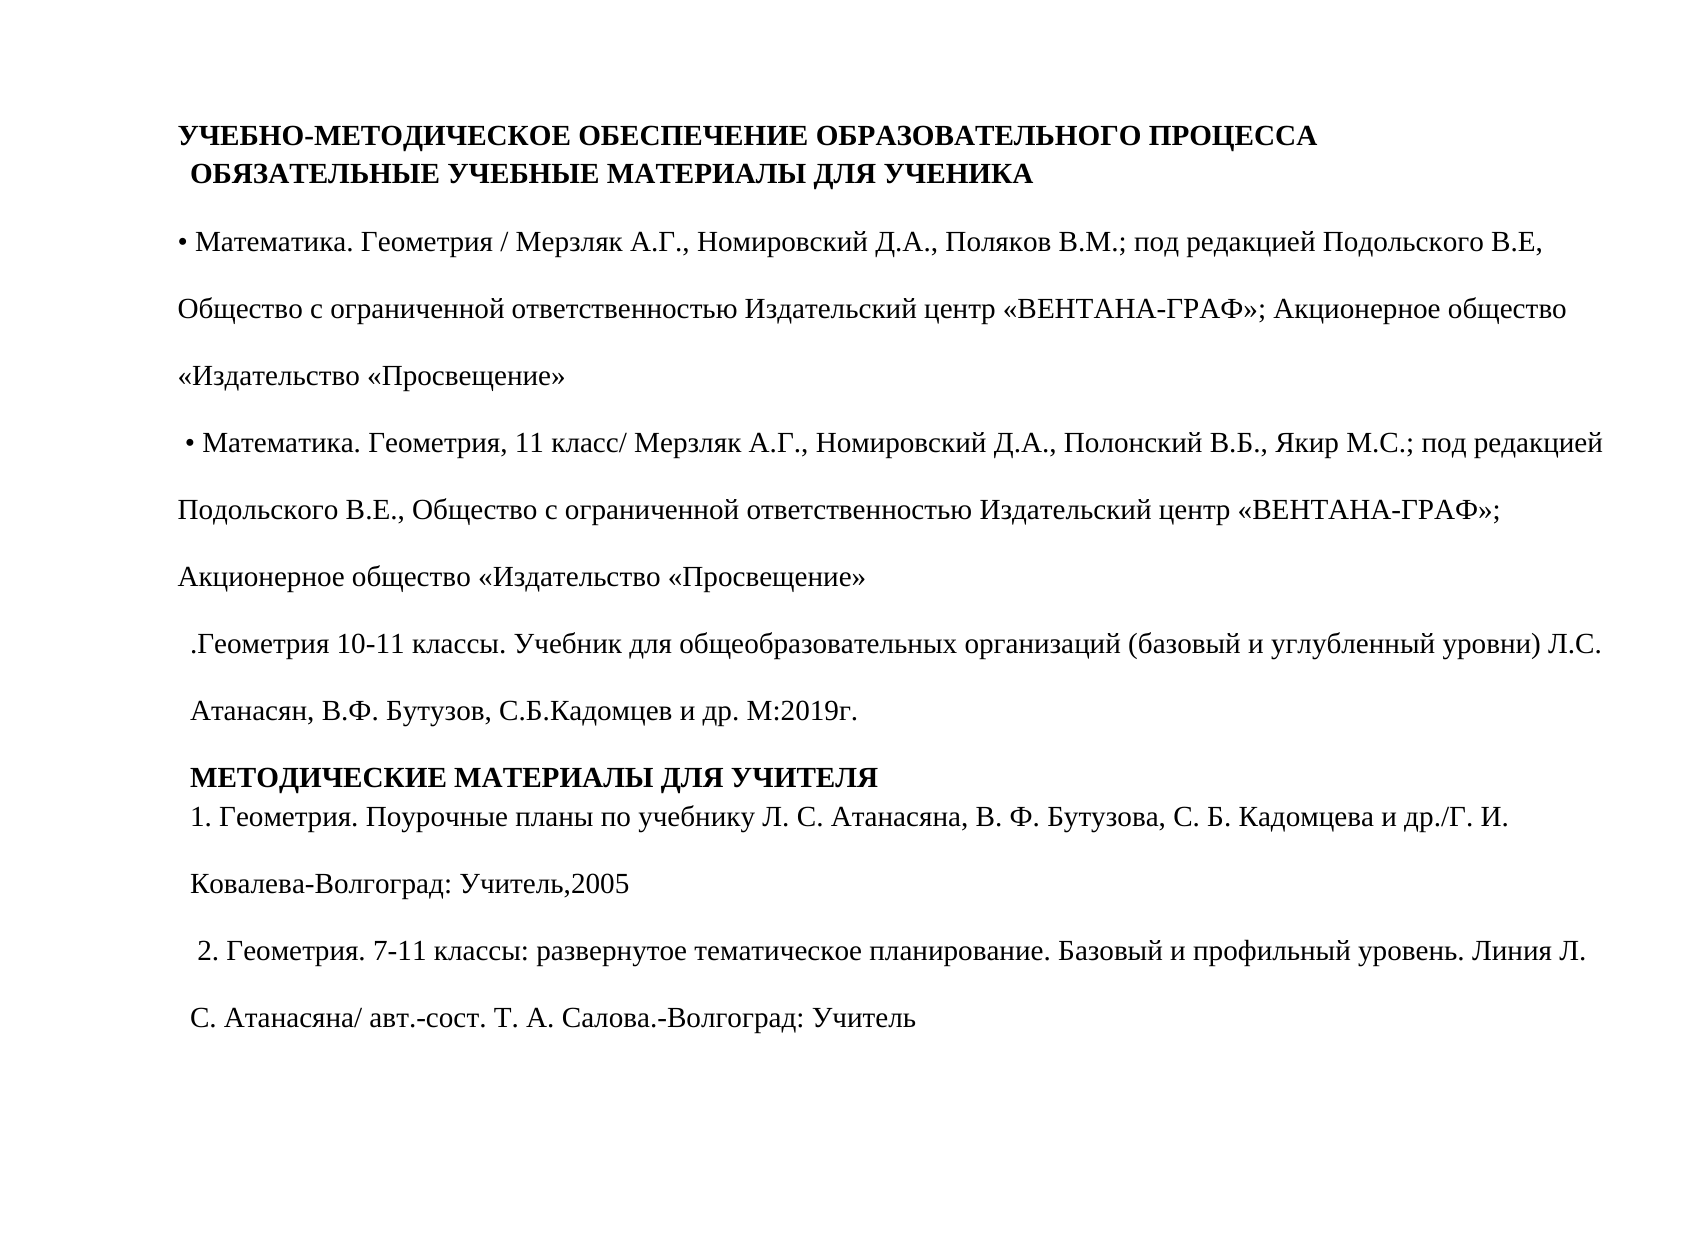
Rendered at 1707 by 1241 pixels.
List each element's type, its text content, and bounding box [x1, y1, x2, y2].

text ОБЯЗАТЕЛЬНЫЕ УЧЕБНЫЕ МАТЕРИАЛЫ ДЛЯ УЧЕНИКА [190, 157, 1618, 190]
text УЧЕБНО-МЕТОДИЧЕСКОЕ ОБЕСПЕЧЕНИЕ ОБРАЗОВАТЕЛЬНОГО ПРОЦЕССА [177, 118, 1618, 152]
text ​МЕТОДИЧЕСКИЕ МАТЕРИАЛЫ ДЛЯ УЧИТЕЛЯ [190, 760, 1618, 794]
text • Математика. Геометрия / Мерзляк А.Г., Номировский Д.А., Поляков В.М.; под редакцией Подольского В.Е, Общество с ограниченной ответственностью Издательский центр «ВЕНТАНА-ГРАФ»; Акционерное общество «Издательство «Просвещение» • Математика. Геометрия, 11 класс/ Мерзляк А.Г., Номировский Д.А., Полонский В.Б., Якир М.С.; под редакцией Подольского В.Е., Общество с ограниченной ответственностью Издательский центр «ВЕНТАНА-ГРАФ»; Акционерное общество «Издательство «Просвещение»‌​ [177, 224, 1618, 593]
text ​‌1. Геометрия. Поурочные планы по учебнику Л. С. Атанасяна, В. Ф. Бутузова, С. Б. Кадомцева и др./Г. И. Ковалева-Волгоград: Учитель,2005 2. Геометрия. 7-11 классы: развернутое тематическое планирование. Базовый и профильный уровень. Линия Л. С. Атанасяна/ авт.-сост. Т. А. Салова.-Волгоград: Учитель ‌​ [190, 799, 1618, 1101]
text ​‌.Геометрия 10-11 классы. Учебник для общеобразовательных организаций (базовый и углубленный уровни) Л.С. Атанасян, В.Ф. Бутузов, С.Б.Кадомцев и др. М:2019г.‌ [190, 626, 1618, 727]
